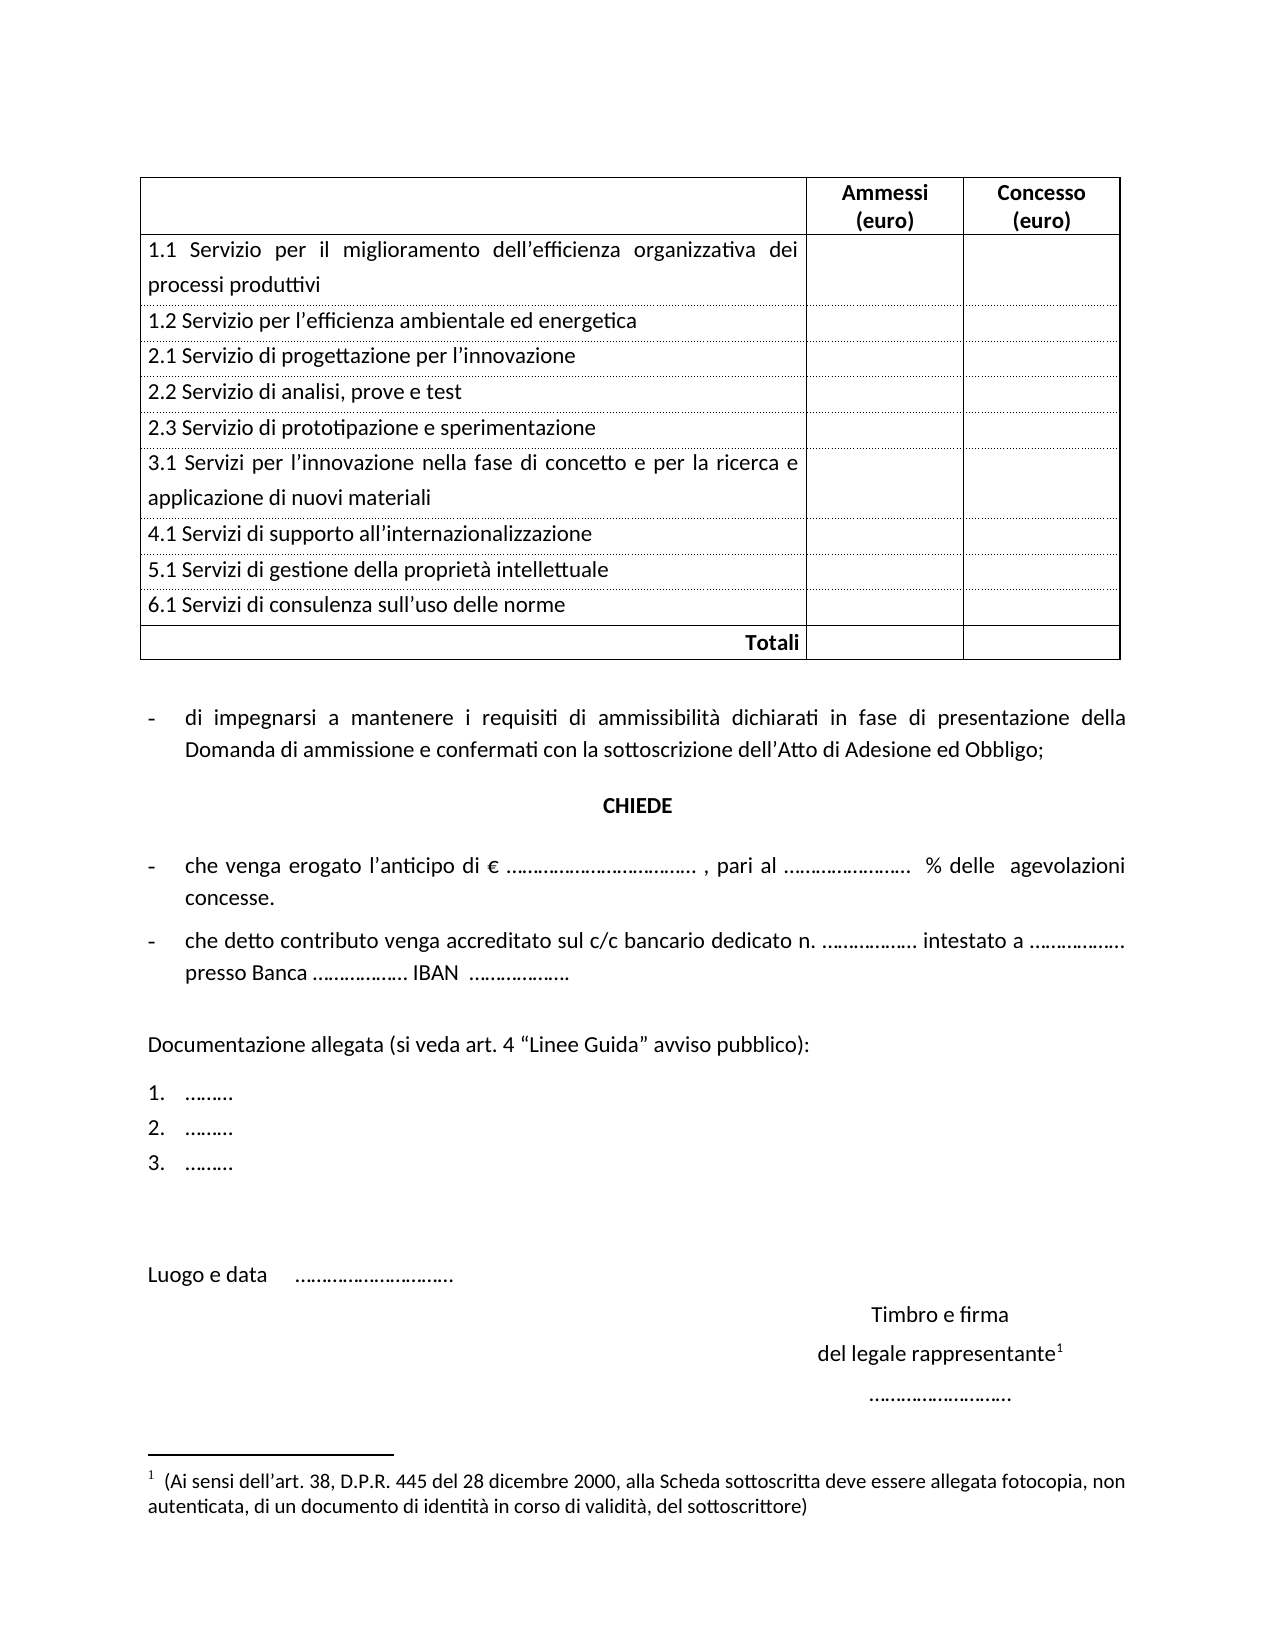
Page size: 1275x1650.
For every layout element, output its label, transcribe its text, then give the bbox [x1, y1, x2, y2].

table_cell 1.2 Servizio per l’efficienza ambientale ed energetica [141, 305, 806, 341]
list ……… [148, 1148, 1127, 1176]
table_cell 1.1 Servizio per il miglioramento dell’efficienza organizzativa dei processi produttivi [141, 235, 806, 305]
table_cell [964, 448, 1119, 518]
text Luogo e data ………………………… [148, 1260, 1127, 1288]
table_cell [807, 518, 963, 554]
table_cell 3.1 Servizi per l’innovazione nella fase di concetto e per la ricerca e applicazione di nuovi materiali [141, 448, 806, 518]
table_cell [964, 589, 1119, 625]
table_cell [964, 376, 1119, 412]
table_cell [964, 235, 1119, 305]
table_cell [807, 412, 963, 447]
list ……… [148, 1113, 1127, 1141]
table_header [964, 178, 1119, 234]
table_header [141, 178, 806, 234]
list che detto contributo venga accreditato sul c/c bancario dedicato n. ……………… intestato a ……………… presso Banca ……………… IBAN ………………. [148, 926, 1127, 986]
table_cell 5.1 Servizi di gestione della proprietà intellettuale [141, 554, 806, 589]
table_cell Totali [141, 626, 806, 659]
table_cell 2.3 Servizio di prototipazione e sperimentazione [141, 412, 806, 447]
table_cell [807, 554, 963, 589]
table_cell [807, 305, 963, 341]
table_cell [964, 518, 1119, 554]
text ……………………… [753, 1379, 1127, 1407]
table_cell [807, 589, 963, 625]
table_cell [807, 626, 963, 659]
table_cell [964, 412, 1119, 447]
table_cell 6.1 Servizi di consulenza sull’uso delle norme [141, 589, 806, 625]
table_cell 2.2 Servizio di analisi, prove e test [141, 376, 806, 412]
text Documentazione allegata (si veda art. 4 “Linee Guida” avviso pubblico): [148, 1030, 1127, 1058]
table_cell [807, 376, 963, 412]
table_cell [807, 235, 963, 305]
text Timbro e firma [753, 1300, 1127, 1328]
table_cell 4.1 Servizi di supporto all’internazionalizzazione [141, 518, 806, 554]
table_cell [964, 305, 1119, 341]
table_cell [964, 341, 1119, 376]
table_cell [964, 626, 1119, 659]
table_cell [807, 448, 963, 518]
table_cell [964, 554, 1119, 589]
text CHIEDE [148, 791, 1127, 819]
table_cell 2.1 Servizio di progettazione per l’innovazione [141, 341, 806, 376]
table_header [807, 178, 963, 234]
text del legale rappresentante [753, 1339, 1127, 1367]
table_cell [807, 341, 963, 376]
list che venga erogato l’anticipo di € ……………………………… , pari al …………………… % delle agevolazioni concesse. [148, 851, 1127, 911]
list ……… [148, 1078, 1127, 1106]
list di impegnarsi a mantenere i requisiti di ammissibilità dichiarati in fase di presentazione della Domanda di ammissione e confermati con la sottoscrizione dell’Atto di Adesione ed Obbligo; [148, 703, 1127, 763]
